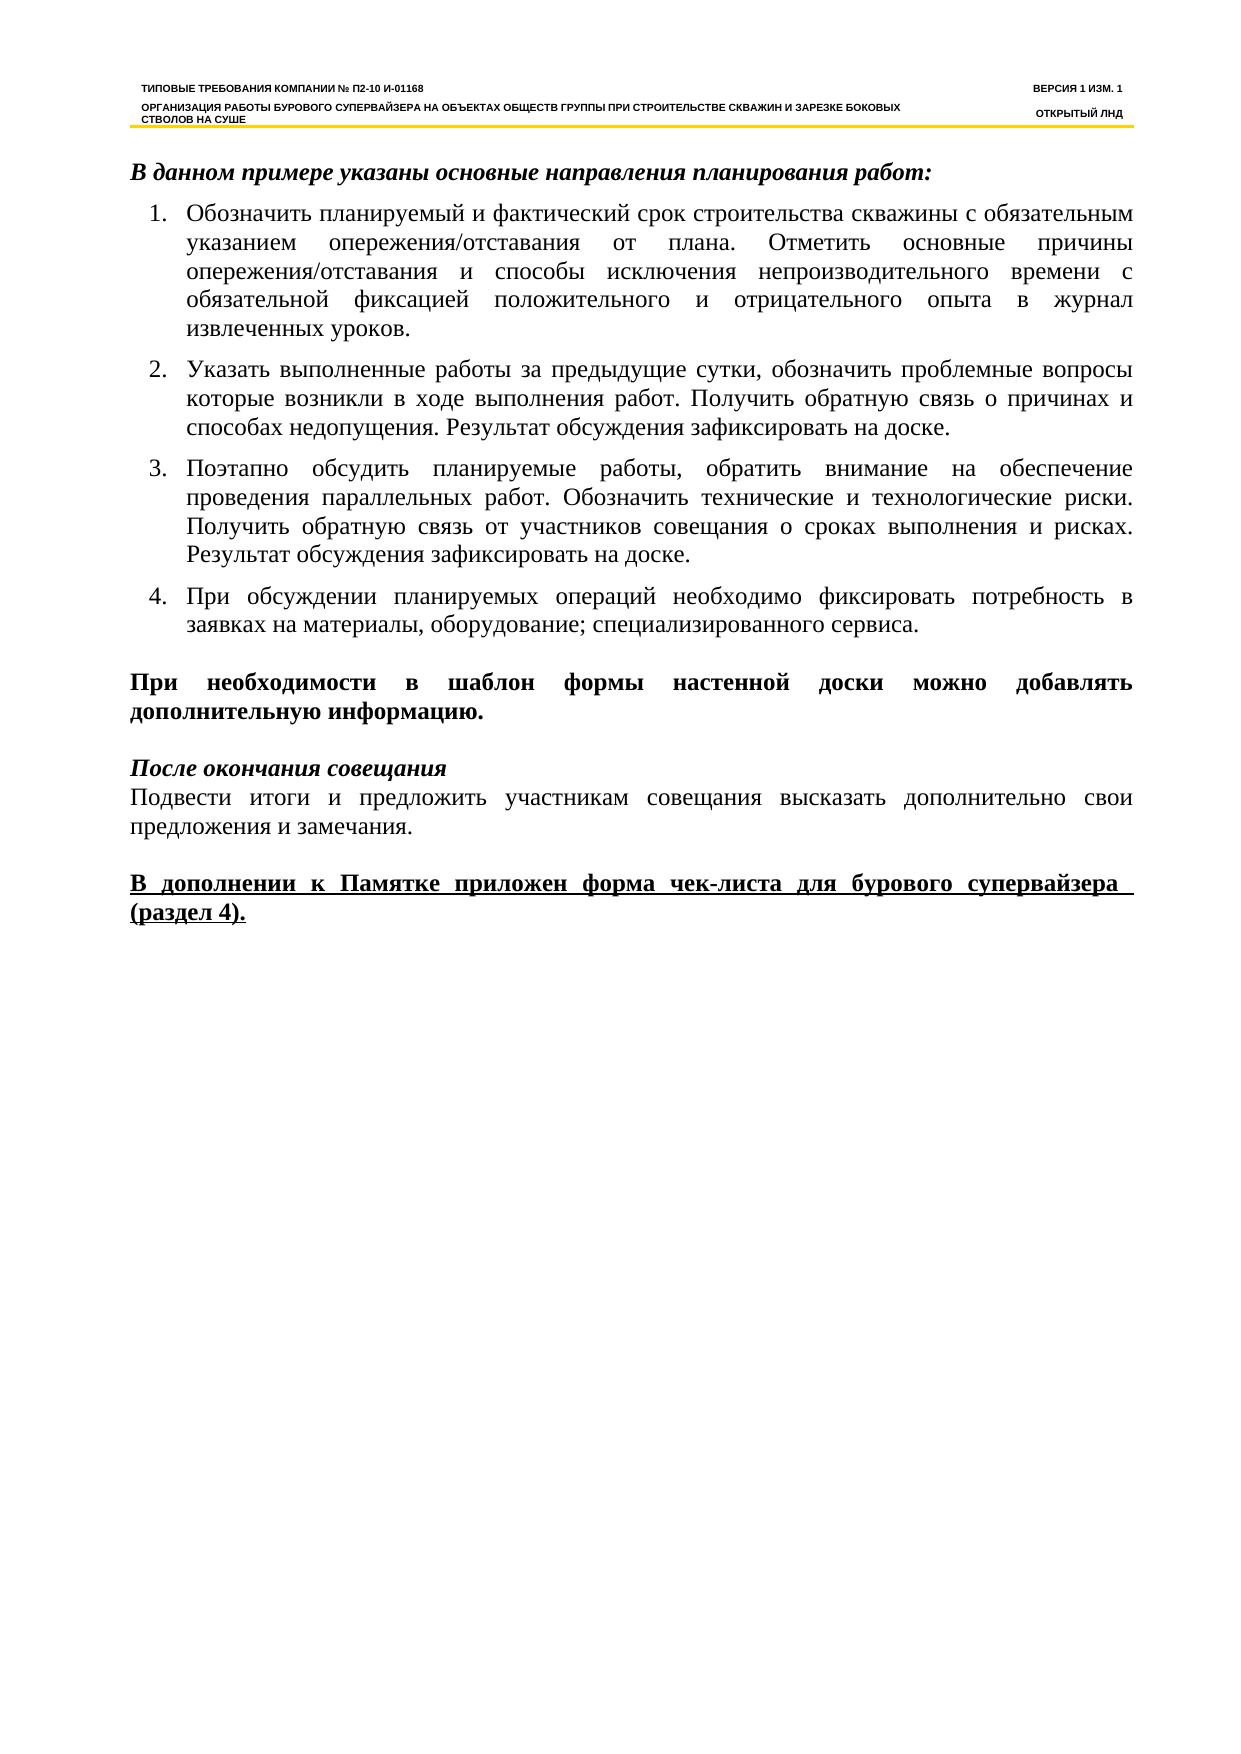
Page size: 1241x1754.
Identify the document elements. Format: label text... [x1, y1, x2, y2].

list Обозначить планируемый и фактический срок строительства скважины с обязательным указанием опережения/отставания от плана. Отметить основные причины опережения/отставания и способы исключения непроизводительного времени с обязательной фиксацией положительного и отрицательного опыта в журнал извлеченных уроков. [149, 198, 1134, 342]
text В дополнении к Памятке приложен форма чек-листа для бурового супервайзера (раздел 4). [130, 868, 1134, 893]
list Поэтапно обсудить планируемые работы, обратить внимание на обеспечение проведения параллельных работ. Обозначить технические и технологические риски. Получить обратную связь от участников совещания о сроках выполнения и рисках. Результат обсуждения зафиксировать на доске. [149, 453, 1134, 568]
list Указать выполненные работы за предыдущие сутки, обозначить проблемные вопросы которые возникли в ходе выполнения работ. Получить обратную связь о причинах и способах недопущения. Результат обсуждения зафиксировать на доске. [149, 354, 1134, 441]
text При необходимости в шаблон формы настенной доски можно добавлять дополнительную информацию. [130, 667, 1134, 724]
text В дополнении к Памятке приложен форма чек-листа для бурового супервайзера (раздел 4). [130, 895, 1134, 926]
list При обсуждении планируемых операций необходимо фиксировать потребность в заявках на материалы, оборудование; специализированного сервиса. [149, 581, 1134, 638]
text В данном примере указаны основные направления планирования работ: [130, 157, 1134, 186]
text После окончания совещания [130, 753, 1134, 782]
text Подвести итоги и предложить участникам совещания высказать дополнительно свои предложения и замечания. [130, 782, 1134, 839]
